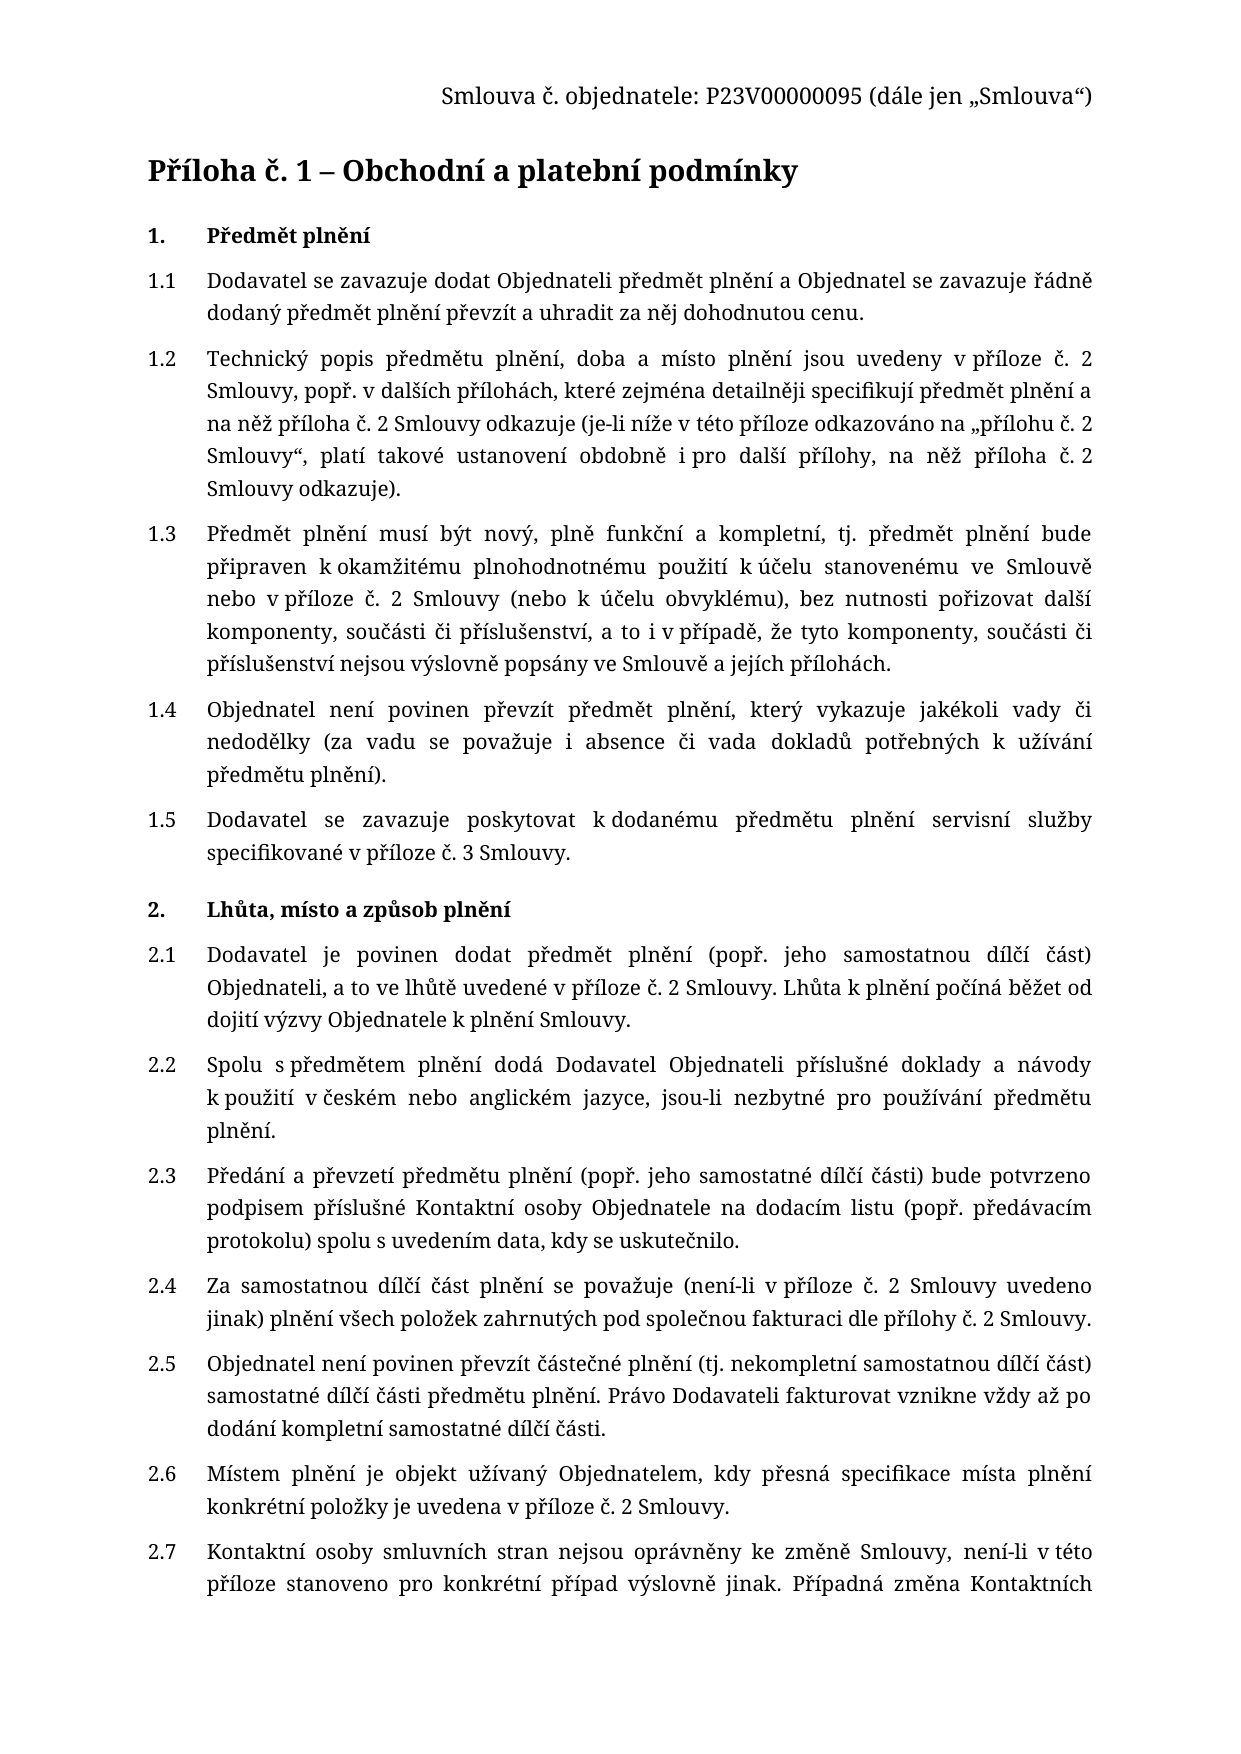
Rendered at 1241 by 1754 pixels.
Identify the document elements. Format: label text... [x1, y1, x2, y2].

list Dodavatel se zavazuje dodat Objednateli předmět plnění a Objednatel se zavazuje řádně dodaný předmět plnění převzít a uhradit za něj dohodnutou cenu. [148, 266, 1093, 327]
list Spolu s předmětem plnění dodá Dodavatel Objednateli příslušné doklady a návody k použití v českém nebo anglickém jazyce, jsou-li nezbytné pro používání předmětu plnění. [148, 1051, 1093, 1144]
list Lhůta, místo a způsob plnění [148, 895, 1093, 924]
text Příloha č. 1 – Obchodní a platební podmínky [148, 150, 1093, 190]
list Objednatel není povinen převzít částečné plnění (tj. nekompletní samostatnou dílčí část) samostatné dílčí části předmětu plnění. Právo Dodavateli fakturovat vznikne vždy až po dodání kompletní samostatné dílčí části. [148, 1349, 1093, 1443]
list Dodavatel je povinen dodat předmět plnění (popř. jeho samostatnou dílčí část) Objednateli, a to ve lhůtě uvedené v příloze č. 2 Smlouvy. Lhůta k plnění počíná běžet od dojití výzvy Objednatele k plnění Smlouvy. [148, 940, 1093, 1034]
list Za samostatnou dílčí část plnění se považuje (není-li v příloze č. 2 Smlouvy uvedeno jinak) plnění všech položek zahrnutých pod společnou fakturaci dle přílohy č. 2 Smlouvy. [148, 1271, 1093, 1332]
list Technický popis předmětu plnění, doba a místo plnění jsou uvedeny v příloze č. 2 Smlouvy, popř. v dalších přílohách, které zejména detailněji specifikují předmět plnění a na něž příloha č. 2 Smlouvy odkazuje (je-li níže v této příloze odkazováno na „přílohu č. 2 Smlouvy“, platí takové ustanovení obdobně i pro další přílohy, na něž příloha č. 2 Smlouvy odkazuje). [148, 344, 1093, 502]
list Místem plnění je objekt užívaný Objednatelem, kdy přesná specifikace místa plnění konkrétní položky je uvedena v příloze č. 2 Smlouvy. [148, 1459, 1093, 1520]
list Objednatel není povinen převzít předmět plnění, který vykazuje jakékoli vady či nedodělky (za vadu se považuje i absence či vada dokladů potřebných k užívání předmětu plnění). [148, 695, 1093, 788]
list Dodavatel se zavazuje poskytovat k dodanému předmětu plnění servisní služby specifikované v příloze č. 3 Smlouvy. [148, 805, 1093, 866]
list Předmět plnění [148, 221, 1093, 249]
list Předmět plnění musí být nový, plně funkční a kompletní, tj. předmět plnění bude připraven k okamžitému plnohodnotnému použití k účelu stanovenému ve Smlouvě nebo v příloze č. 2 Smlouvy (nebo k účelu obvyklému), bez nutnosti pořizovat další komponenty, součásti či příslušenství, a to i v případě, že tyto komponenty, součásti či příslušenství nejsou výslovně popsány ve Smlouvě a jejích přílohách. [148, 519, 1093, 678]
list Předání a převzetí předmětu plnění (popř. jeho samostatné dílčí části) bude potvrzeno podpisem příslušné Kontaktní osoby Objednatele na dodacím listu (popř. předávacím protokolu) spolu s uvedením data, kdy se uskutečnilo. [148, 1161, 1093, 1254]
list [148, 1537, 1093, 1598]
